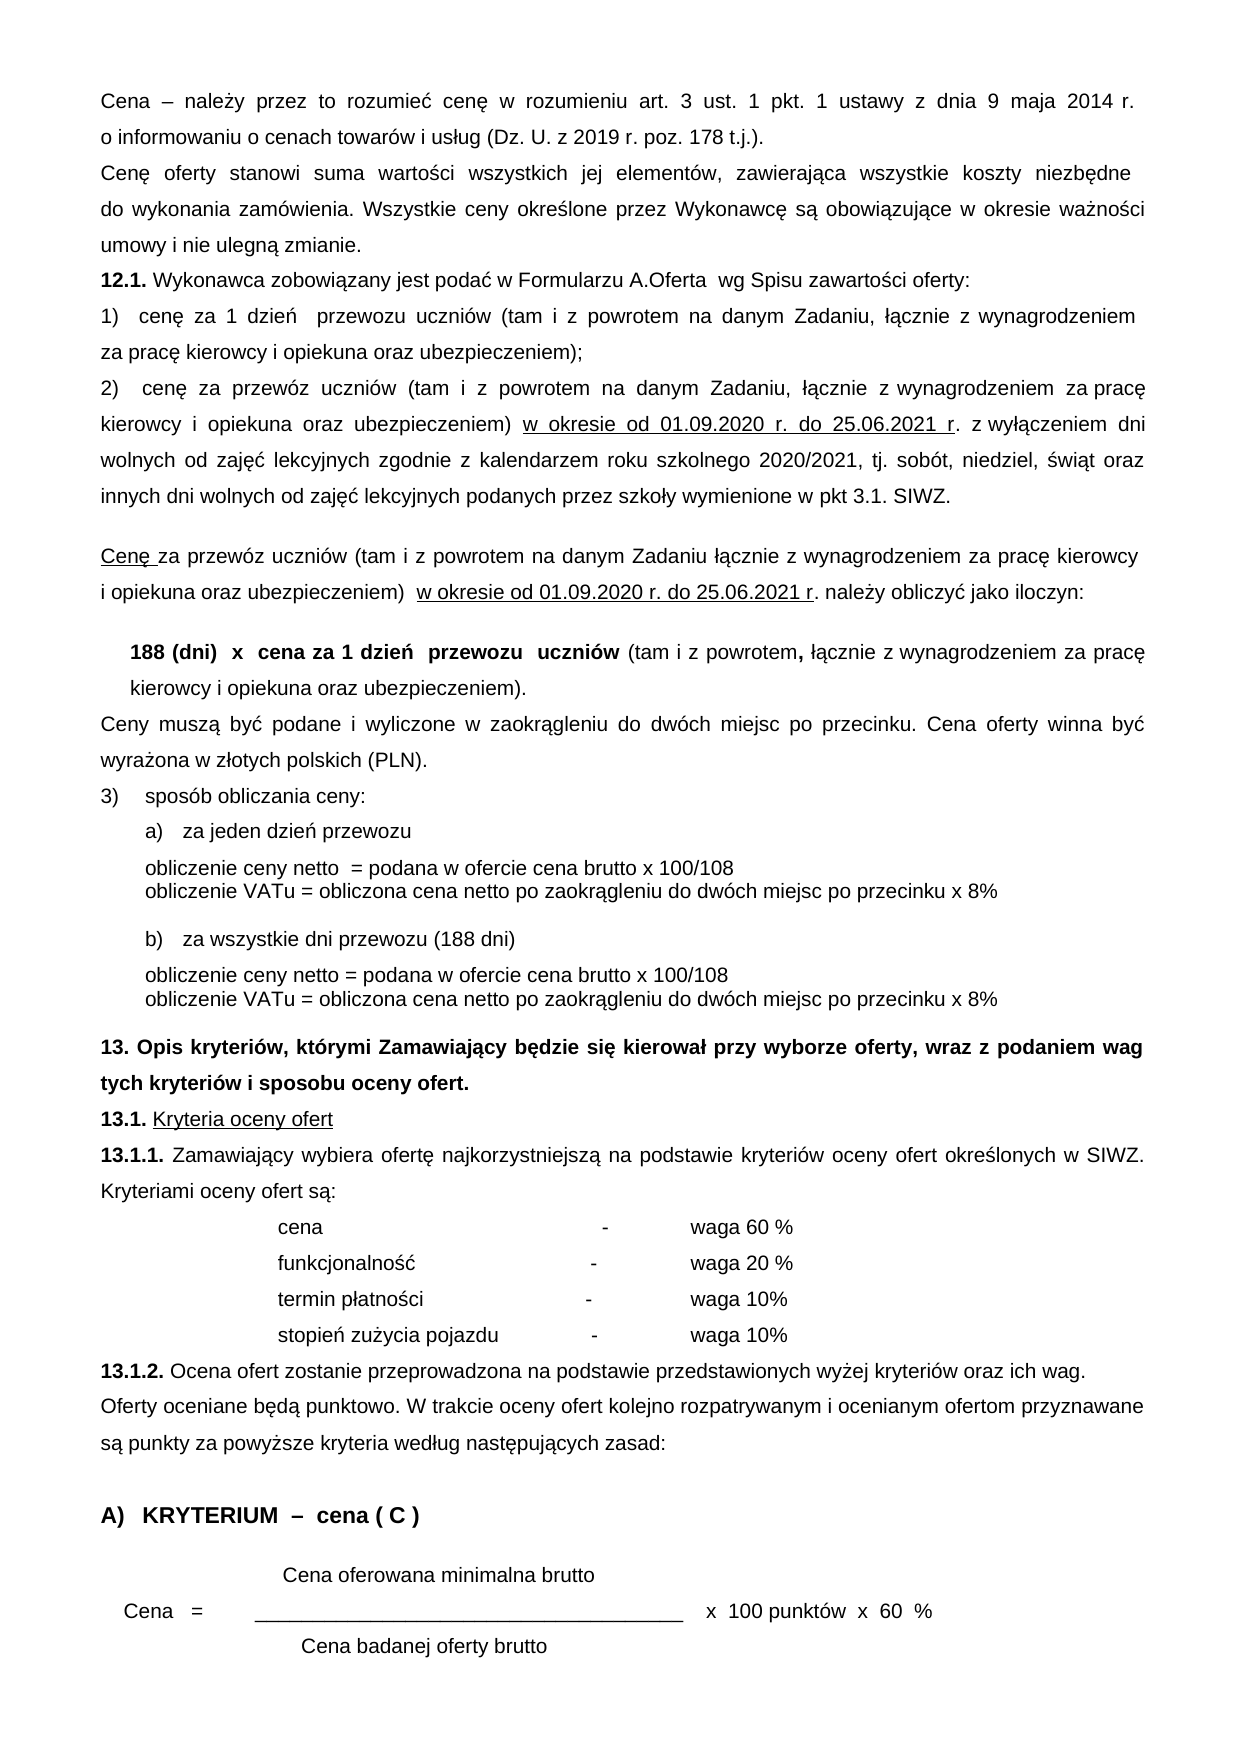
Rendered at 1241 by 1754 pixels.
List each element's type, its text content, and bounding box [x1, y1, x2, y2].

list KRYTERIUM – cena ( C ) [100, 1502, 1146, 1528]
text Cena = _____________________________________ x 100 punktów x 60 % [100, 1598, 1146, 1622]
list obliczenie VATu = obliczona cena netto po zaokrągleniu do dwóch miejsc po przecinku x 8% [145, 879, 1146, 903]
text Cenę oferty stanowi suma wartości wszystkich jej elementów, zawierająca wszystkie koszty niezbędne do wykonania zamówienia. Wszystkie ceny określone przez Wykonawcę są obowiązujące w okresie ważności umowy i nie ulegną zmianie. [100, 161, 1146, 256]
text 12.1. Wykonawca zobowiązany jest podać w Formularzu A.Oferta wg Spisu zawartości oferty: [100, 268, 1146, 292]
text Cena badanej oferty brutto [100, 1634, 1146, 1658]
text 13.1.1. Zamawiający wybiera ofertę najkorzystniejszą na podstawie kryteriów oceny ofert określonych w SIWZ. Kryteriami oceny ofert są: [100, 1143, 1146, 1203]
text cena - waga 60 % [278, 1215, 1146, 1239]
text obliczenie ceny netto = podana w ofercie cena brutto x 100/108 [145, 855, 1146, 879]
text Cenę za przewóz uczniów (tam i z powrotem na danym Zadaniu łącznie z wynagrodzeniem za pracę kierowcy i opiekuna oraz ubezpieczeniem) w okresie od 01.09.2020 r. do 25.06.2021 r. należy obliczyć jako iloczyn: [100, 544, 1146, 604]
text Oferty oceniane będą punktowo. W trakcie oceny ofert kolejno rozpatrywanym i ocenianym ofertom przyznawane są punkty za powyższe kryteria według następujących zasad: [100, 1394, 1146, 1454]
text 13. Opis kryteriów, którymi Zamawiający będzie się kierował przy wyborze oferty, wraz z podaniem wag tych kryteriów i sposobu oceny ofert. [100, 1035, 1146, 1095]
text 188 (dni) x cena za 1 dzień przewozu uczniów (tam i z powrotem, łącznie z wynagrodzeniem za pracę kierowcy i opiekuna oraz ubezpieczeniem). [130, 640, 1146, 699]
text Cena – należy przez to rozumieć cenę w rozumieniu art. 3 ust. 1 pkt. 1 ustawy z dnia 9 maja 2014 r. o informowaniu o cenach towarów i usług (Dz. U. z 2019 r. poz. 178 t.j.). [100, 89, 1146, 148]
text Ceny muszą być podane i wyliczone w zaokrągleniu do dwóch miejsc po przecinku. Cena oferty winna być wyrażona w złotych polskich (PLN). [100, 712, 1146, 771]
text 13.1. Kryteria oceny ofert [100, 1107, 1146, 1131]
text 13.1.2. Ocena ofert zostanie przeprowadzona na podstawie przedstawionych wyżej kryteriów oraz ich wag. [100, 1358, 1146, 1382]
list obliczenie ceny netto = podana w ofercie cena brutto x 100/108 [145, 963, 1146, 987]
text Cena oferowana minimalna brutto [100, 1562, 1146, 1586]
list za wszystkie dni przewozu (188 dni) [145, 927, 1146, 951]
text termin płatności - waga 10% [204, 1287, 1146, 1311]
text 2) cenę za przewóz uczniów (tam i z powrotem na danym Zadaniu, łącznie z wynagrodzeniem za pracę kierowcy i opiekuna oraz ubezpieczeniem) w okresie od 01.09.2020 r. do 25.06.2021 r. z wyłączeniem dni wolnych od zajęć lekcyjnych zgodnie z kalendarzem roku szkolnego 2020/2021, tj. sobót, niedziel, świąt oraz innych dni wolnych od zajęć lekcyjnych podanych przez szkoły wymienione w pkt 3.1. SIWZ. [100, 376, 1146, 508]
list sposób obliczania ceny: [100, 783, 1146, 807]
text funkcjonalność - waga 20 % [204, 1251, 1146, 1274]
list obliczenie VATu = obliczona cena netto po zaokrągleniu do dwóch miejsc po przecinku x 8% [145, 987, 1146, 1011]
list za jeden dzień przewozu [145, 819, 1146, 843]
text stopień zużycia pojazdu - waga 10% [204, 1322, 1146, 1346]
text 1) cenę za 1 dzień przewozu uczniów (tam i z powrotem na danym Zadaniu, łącznie z wynagrodzeniem za pracę kierowcy i opiekuna oraz ubezpieczeniem); [100, 304, 1146, 364]
